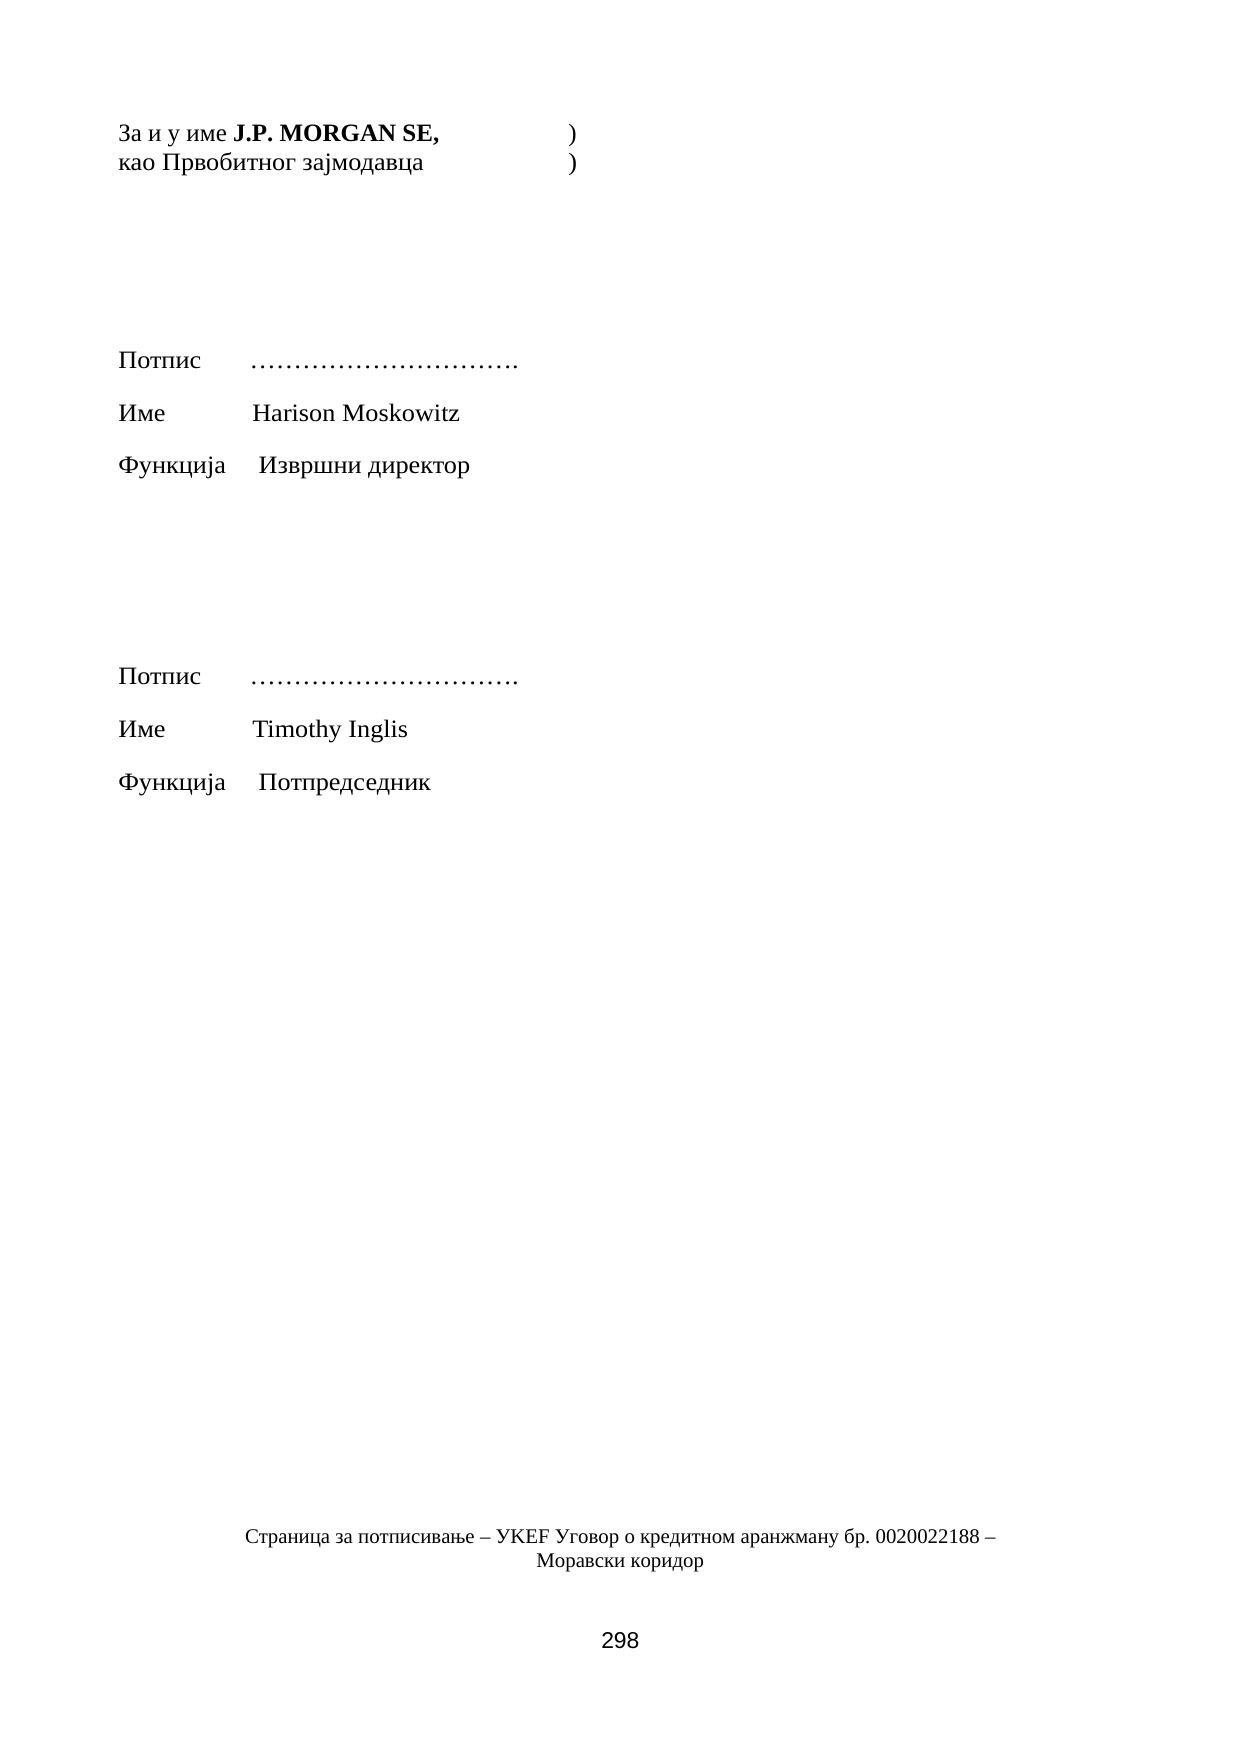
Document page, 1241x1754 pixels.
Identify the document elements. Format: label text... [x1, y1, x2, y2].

text Потпис …………………………. [118, 661, 1122, 690]
text као Првобитног зајмодавца ) [118, 147, 1122, 176]
text Потпис …………………………. [118, 345, 1122, 374]
text Моравски коридор [118, 1548, 1122, 1572]
text Страница за потписивање – УKEF Уговор о кредитном аранжману бр. 0020022188 – [118, 1524, 1122, 1548]
text За и у име J.P. MORGAN SE, ) [118, 118, 1122, 147]
text Име Timothy Inglis [118, 714, 1122, 743]
text Функција Извршни директор [118, 451, 1122, 479]
text Функција Потпредседник [118, 767, 1122, 796]
text Име Harison Moskowitz [118, 398, 1122, 427]
